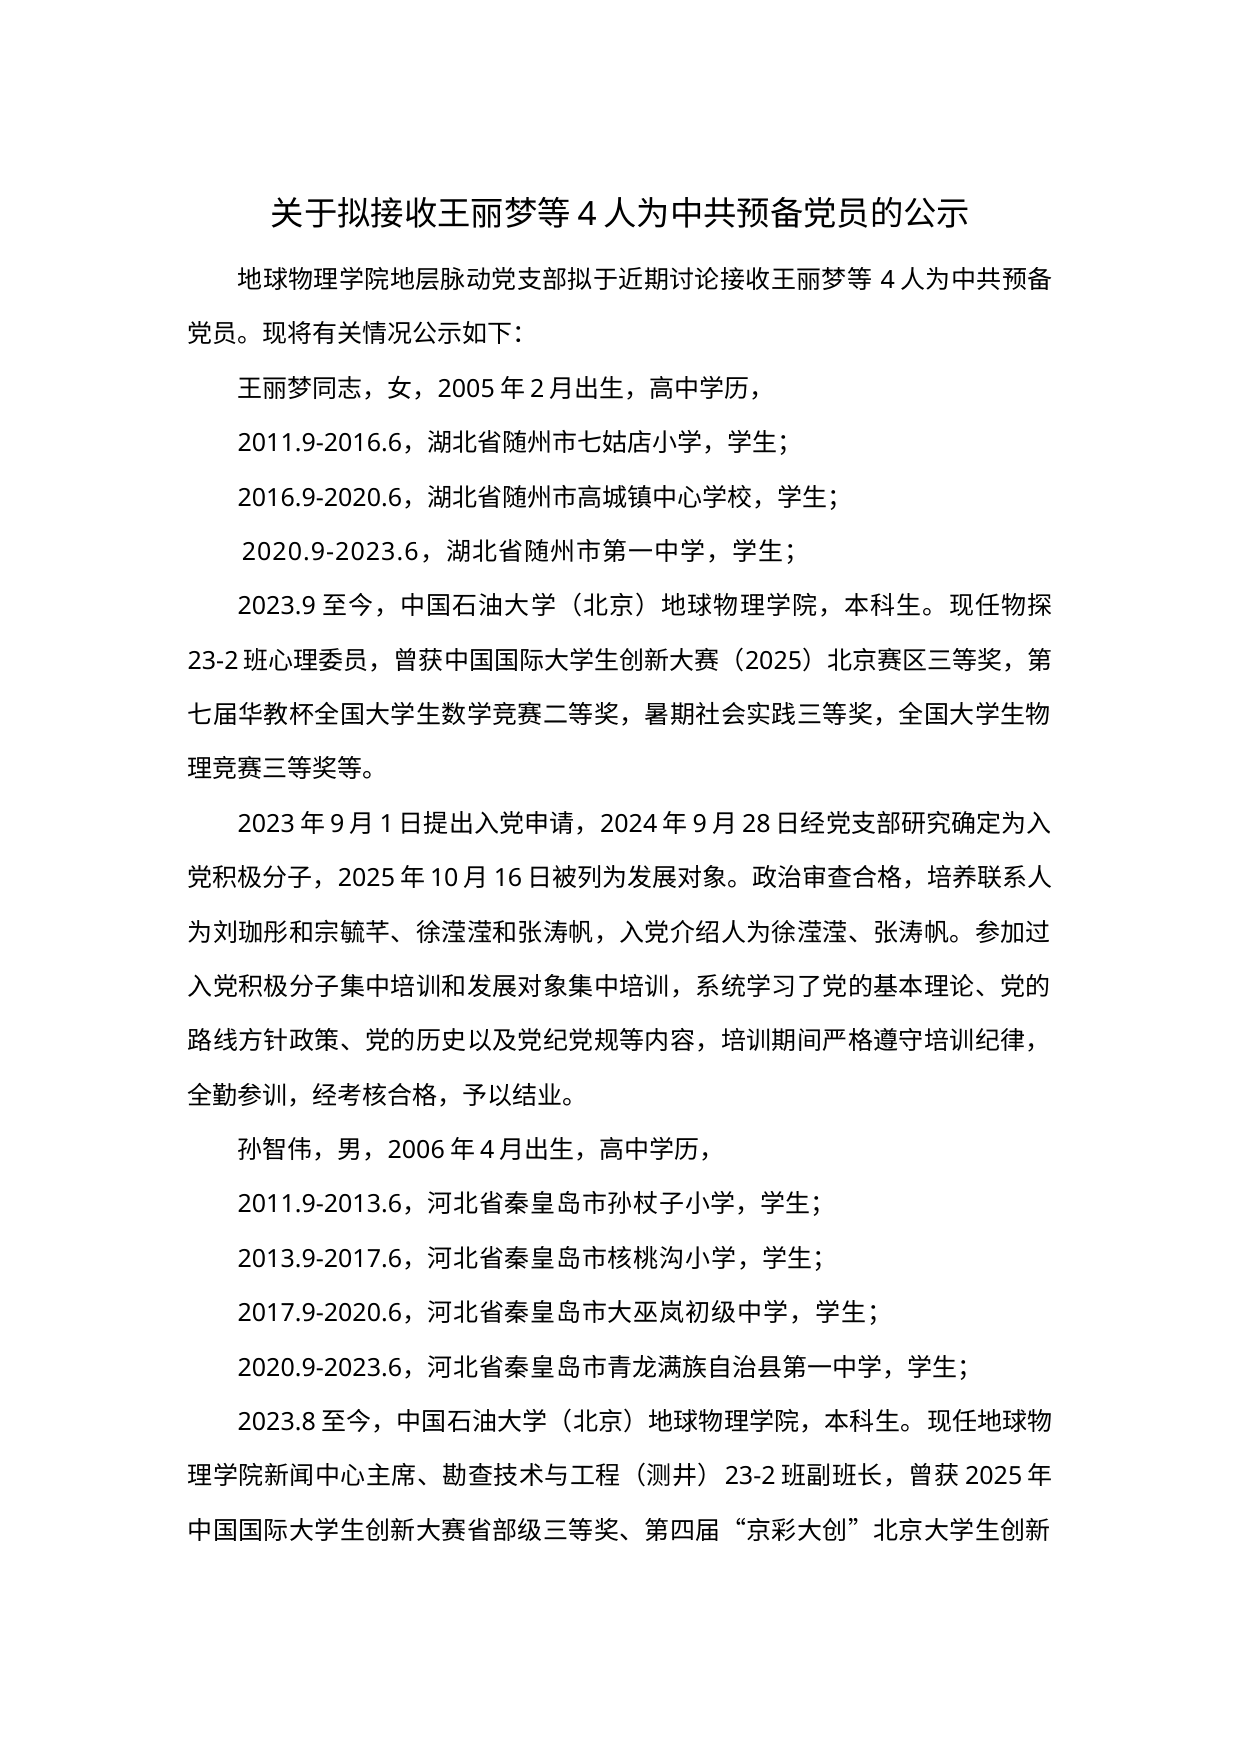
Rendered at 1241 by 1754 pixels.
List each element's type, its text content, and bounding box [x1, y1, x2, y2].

text 关于拟接收王丽梦等4人为中共预备党员的公示 [187, 178, 1053, 243]
text 孙智伟，男，2006年4月出生，高中学历， [187, 1129, 1053, 1166]
text 地球物理学院地层脉动党支部拟于近期讨论接收王丽梦等4人为中共预备党员。现将有关情况公示如下： [187, 259, 1053, 350]
text 2011.9-2013.6，河北省秦皇岛市孙杖子小学，学生； [187, 1184, 1053, 1220]
text 2023.9至今，中国石油大学（北京）地球物理学院，本科生。现任物探23-2班心理委员，曾获中国国际大学生创新大赛（2025）北京赛区三等奖，第七届华教杯全国大学生数学竞赛二等奖，暑期社会实践三等奖，全国大学生物理竞赛三等奖等。 [187, 586, 1053, 785]
text 2023年9月1日提出入党申请，2024年9月28日经党支部研究确定为入党积极分子，2025年10月16日被列为发展对象。政治审查合格，培养联系人为刘珈彤和宗毓芊、徐滢滢和张涛帆，入党介绍人为徐滢滢、张涛帆。参加过入党积极分子集中培训和发展对象集中培训，系统学习了党的基本理论、党的路线方针政策、党的历史以及党纪党规等内容，培训期间严格遵守培训纪律，全勤参训，经考核合格，予以结业。 [187, 803, 1053, 1111]
text 2020.9-2023.6，湖北省随州市第一中学，学生； [187, 531, 1053, 568]
text 2020.9-2023.6，河北省秦皇岛市青龙满族自治县第一中学，学生； [187, 1347, 1053, 1383]
text 2016.9-2020.6，湖北省随州市高城镇中心学校，学生； [187, 477, 1053, 513]
text 王丽梦同志，女，2005年2月出生，高中学历， [187, 368, 1053, 404]
text 2011.9-2016.6，湖北省随州市七姑店小学，学生； [187, 423, 1053, 459]
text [187, 1401, 1053, 1546]
text 2013.9-2017.6，河北省秦皇岛市核桃沟小学，学生； [187, 1238, 1053, 1274]
text 2017.9-2020.6，河北省秦皇岛市大巫岚初级中学，学生； [187, 1293, 1053, 1329]
